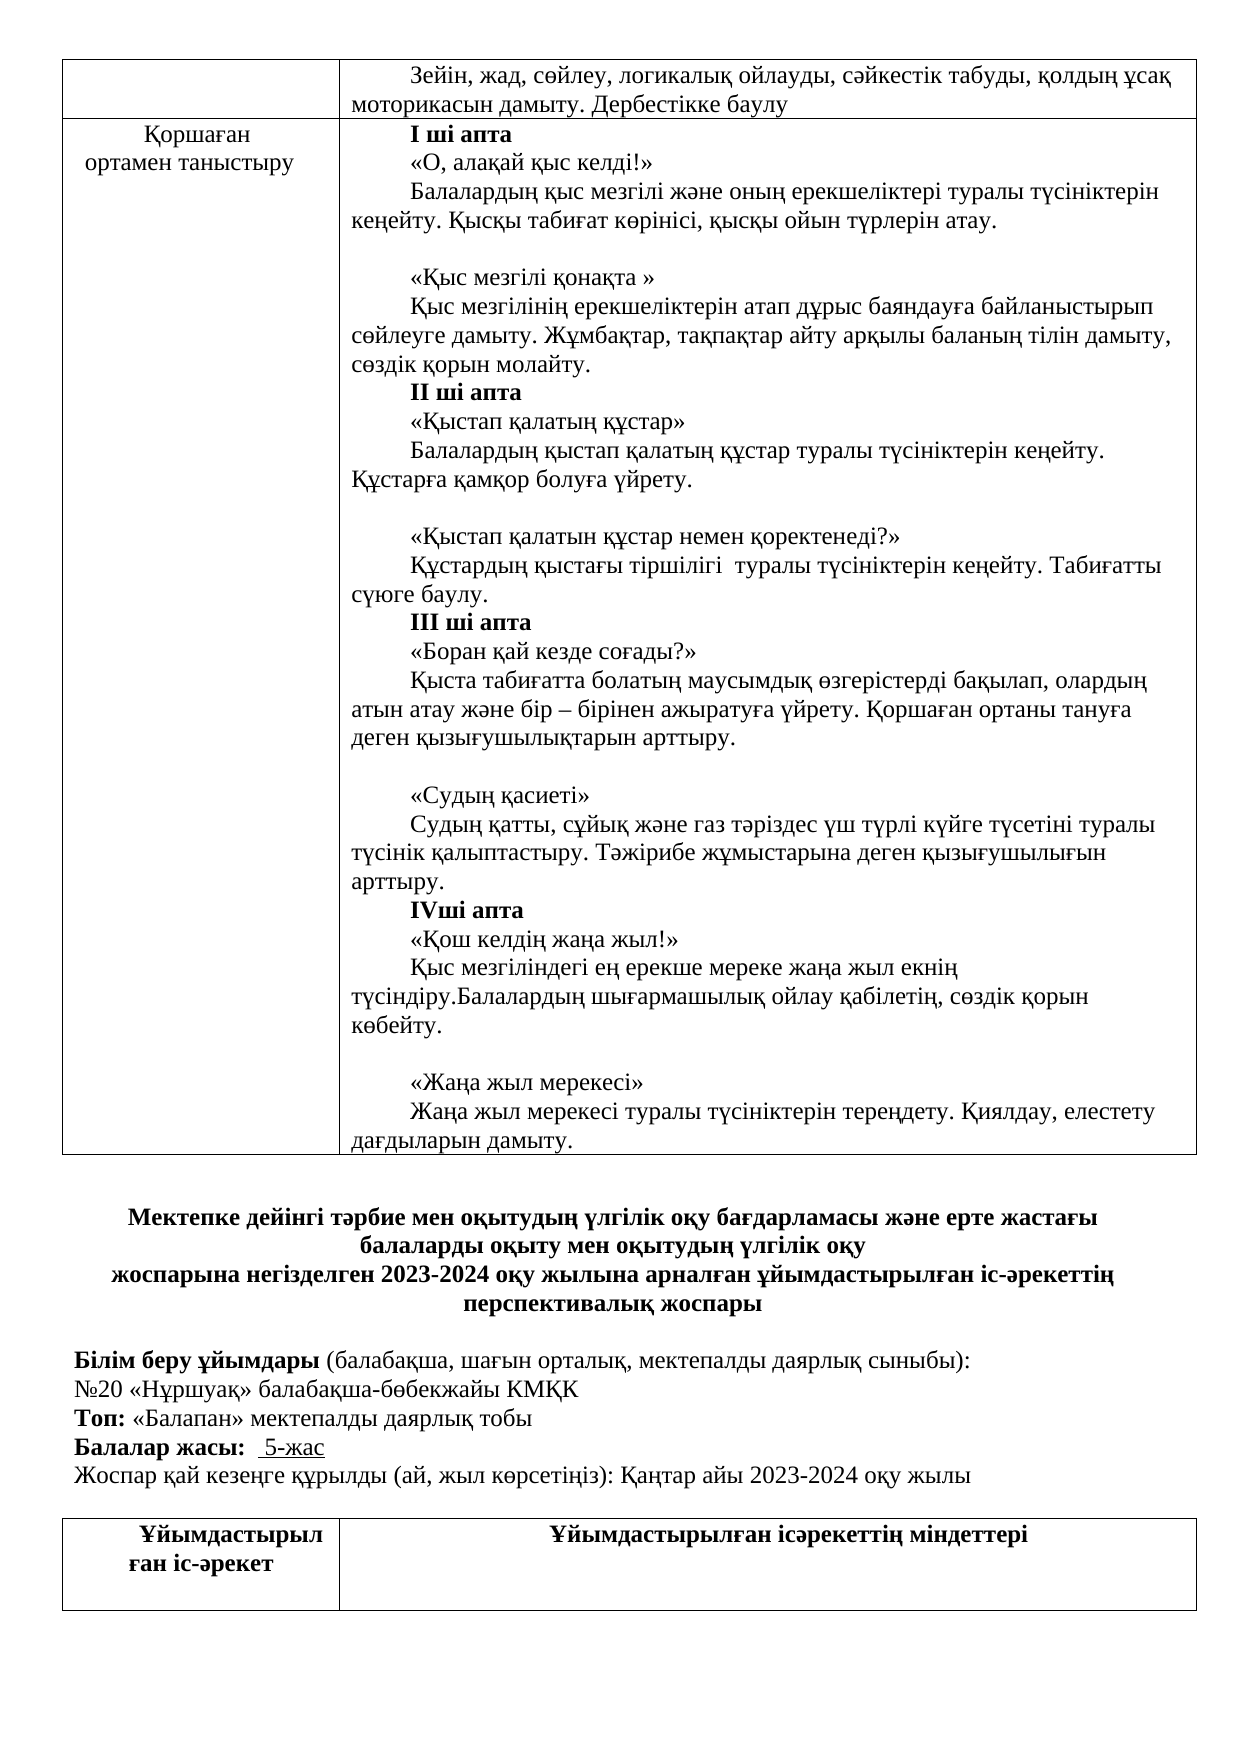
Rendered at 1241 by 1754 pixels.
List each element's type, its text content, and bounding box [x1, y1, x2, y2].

text Мектепке дейінгі тәрбие мен оқытудың үлгілік оқу бағдарламасы және ерте жастағы балаларды оқыту мен оқытудың үлгілік оқу [74, 1202, 1152, 1259]
table_cell Қоршаған ортамен таныстыру [63, 119, 339, 1154]
text №20 «Нұршуақ» балабақша-бөбекжайы КМҚК [74, 1374, 1152, 1403]
text жоспарына негізделген 2023-2024 оқу жылына арналған ұйымдастырылған іс-әрекеттің перспективалық жоспары [74, 1259, 1152, 1317]
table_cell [340, 60, 1196, 118]
text Білім беру ұйымдары (балабақша, шағын орталық, мектепалды даярлық сыныбы): [74, 1345, 1152, 1374]
table_header Ұйымдастырылған іс-әрекет [63, 1519, 339, 1610]
table_header Ұйымдастырылған ісәрекеттің міндеттері [340, 1519, 1196, 1610]
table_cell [63, 60, 339, 118]
text Жоспар қай кезеңге құрылды (ай, жыл көрсетіңіз): Қаңтар айы 2023-2024 оқу жылы [74, 1460, 1152, 1489]
text Топ: «Балапан» мектепалды даярлық тобы [74, 1403, 1152, 1432]
text Балалар жасы: 5-жас [74, 1432, 1152, 1460]
table_cell І ші апта «О, алақай қыс келді!» Балалардың қыс мезгілі және оның ерекшеліктері туралы түсініктерін кеңейту. Қысқы табиғат көрінісі, қысқы ойын түрлерін атау. «Қыс мезгілі қонақта » Қыс мезгілінің ерекшеліктерін атап дұрыс баяндауға байланыстырып сөйлеуге дамыту. Жұмбақтар, тақпақтар айту арқылы баланың тілін дамыту, сөздік қорын молайту. ІІ ші апта «Қыстап қалатың құстар» Балалардың қыстап қалатың құстар туралы түсініктерін кеңейту. Құстарға қамқор болуға үйрету. «Қыстап қалатын құстар немен қоректенеді?» Құстардың қыстағы тіршілігі туралы түсініктерін кеңейту. Табиғатты сүюге баулу. ІІІ ші апта «Боран қай кезде соғады?» Қыста табиғатта болатың маусымдық өзгерістерді бақылап, олардың атын атау және бір – бірінен ажыратуға үйрету. Қоршаған ортаны тануға деген қызығушылықтарын арттыру. «Судың қасиеті» Судың қатты, сұйық және газ тәріздес үш түрлі күйге түсетіні туралы түсінік қалыптастыру. Тәжірибе жұмыстарына деген қызығушылығын арттыру. IVші апта «Қош келдің жаңа жыл!» Қыс мезгіліндегі ең ерекше мереке жаңа жыл екнің түсіндіру.Балалардың шығармашылық ойлау қабілетің, сөздік қорын көбейту. «Жаңа жыл мерекесі» Жаңа жыл мерекесі туралы түсініктерін тереңдету. Қиялдау, елестету дағдыларын дамыту. [340, 119, 1196, 1154]
